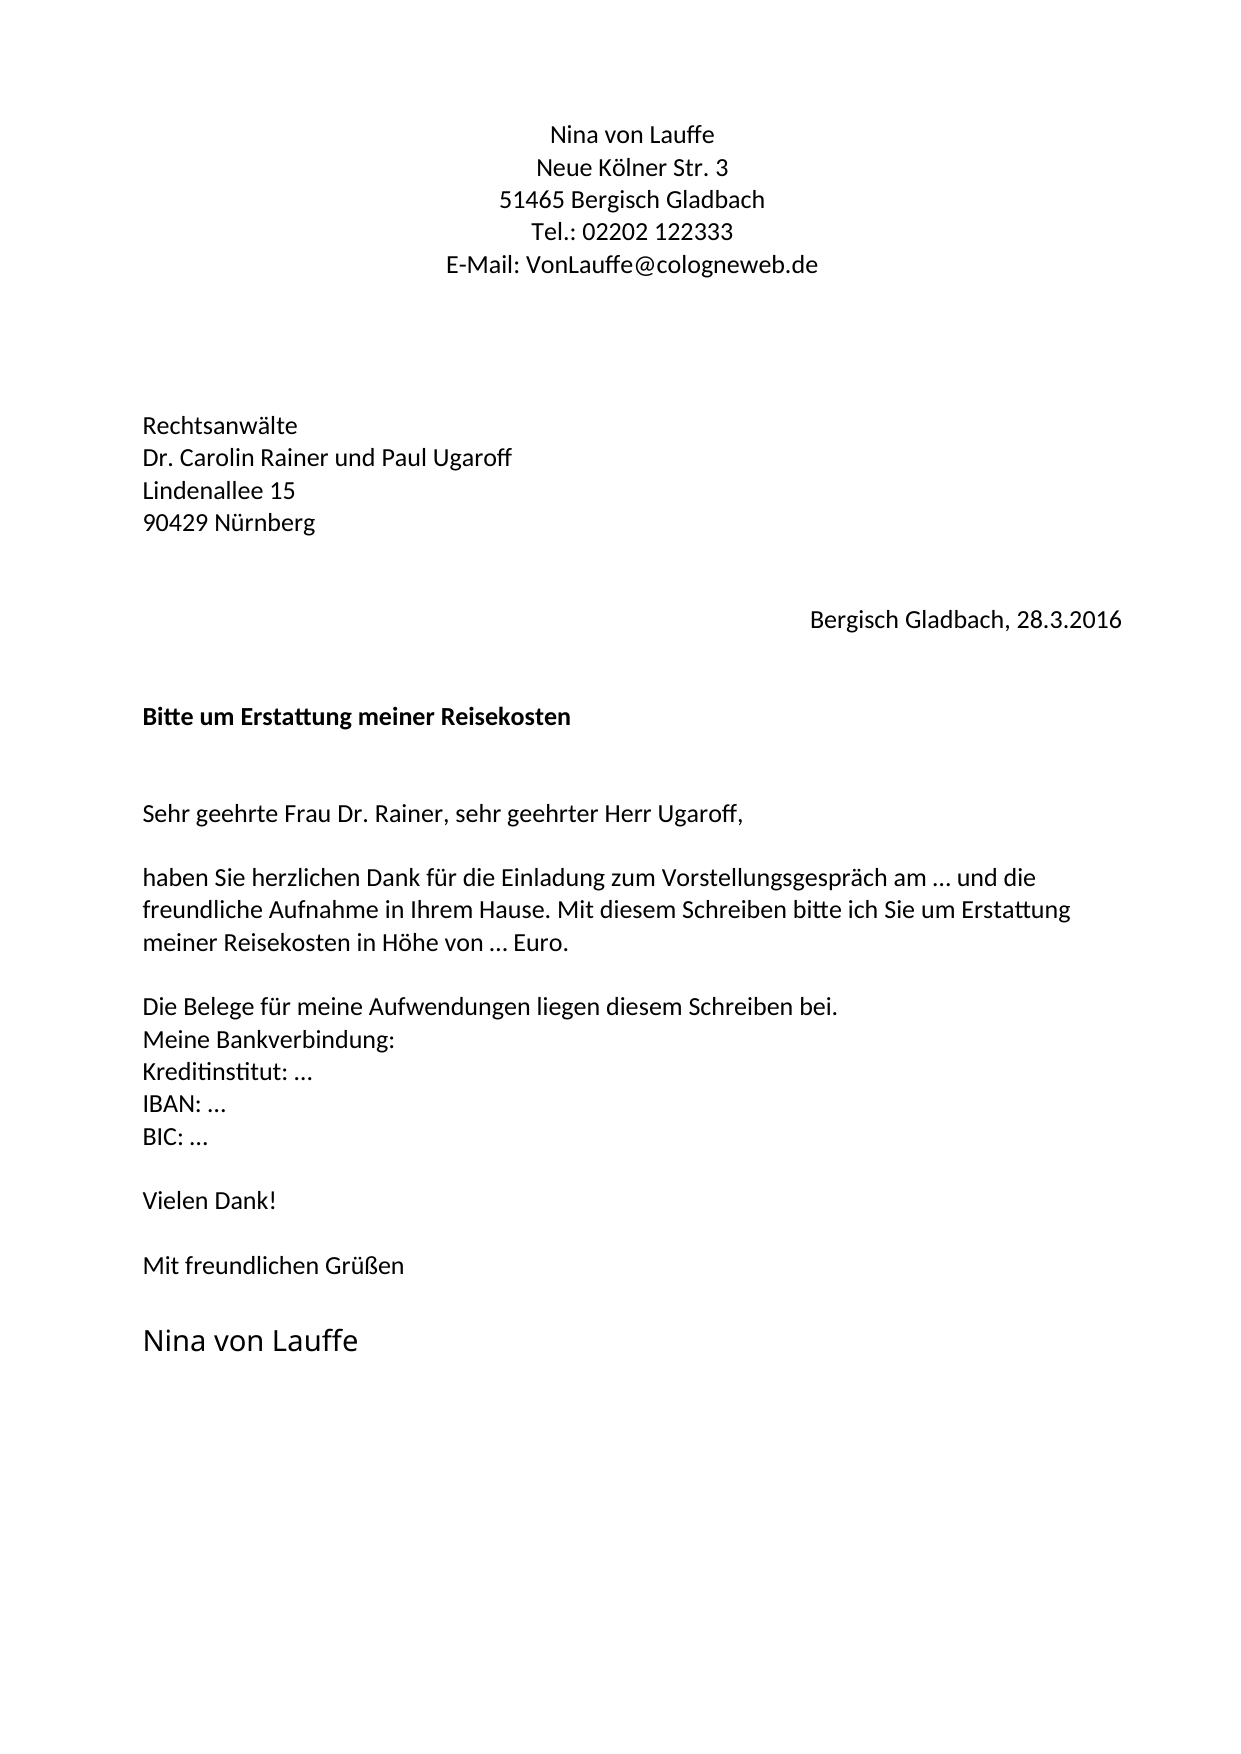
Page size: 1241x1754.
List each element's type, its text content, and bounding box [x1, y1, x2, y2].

text haben Sie herzlichen Dank für die Einladung zum Vorstellungsgespräch am … und die freundliche Aufnahme in Ihrem Hause. Mit diesem Schreiben bitte ich Sie um Erstattung meiner Reisekosten in Höhe von … Euro. [142, 861, 1122, 958]
text Kreditinstitut: … [142, 1054, 1122, 1087]
text Nina von Lauffe [142, 1325, 1122, 1358]
text Vielen Dank! [142, 1184, 1122, 1216]
text Neue Kölner Str. 3 [142, 150, 1122, 183]
text Bergisch Gladbach, 28.3.2016 [142, 602, 1122, 635]
text E-Mail: VonLauffe@cologneweb.de [142, 247, 1122, 279]
text Die Belege für meine Aufwendungen liegen diesem Schreiben bei. [142, 990, 1122, 1022]
text IBAN: … [142, 1087, 1122, 1119]
text Sehr geehrte Frau Dr. Rainer, sehr geehrter Herr Ugaroff, [142, 796, 1122, 828]
text BIC: … [142, 1119, 1122, 1151]
text 90429 Nürnberg [142, 506, 1122, 538]
text Tel.: 02202 122333 [142, 215, 1122, 247]
text Bitte um Erstattung meiner Reisekosten [142, 699, 1122, 732]
text Mit freundlichen Grüßen [142, 1248, 1122, 1281]
text Dr. Carolin Rainer und Paul Ugaroff [142, 441, 1122, 473]
text Nina von Lauffe [142, 118, 1122, 150]
text Rechtsanwälte [142, 409, 1122, 441]
text Meine Bankverbindung: [142, 1022, 1122, 1054]
text 51465 Bergisch Gladbach [142, 183, 1122, 215]
text Lindenallee 15 [142, 473, 1122, 506]
